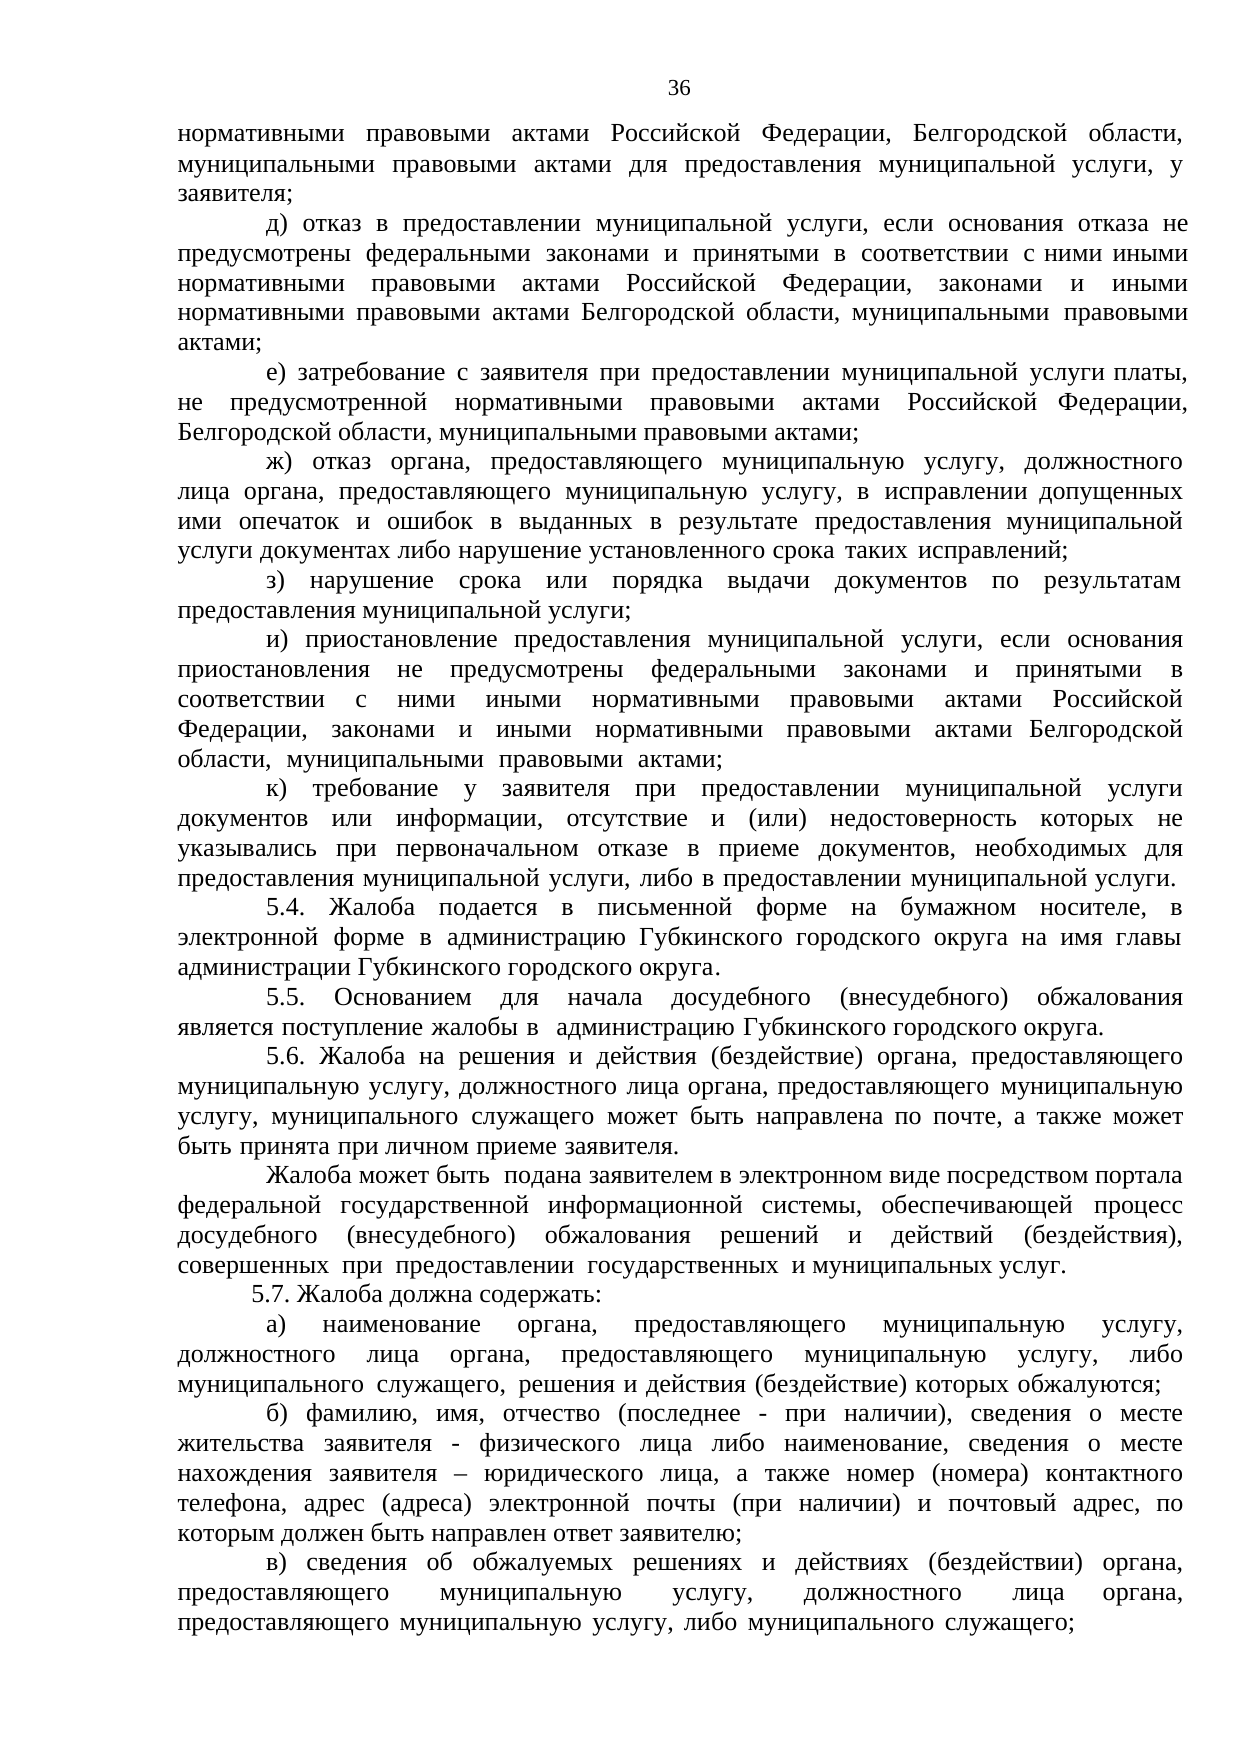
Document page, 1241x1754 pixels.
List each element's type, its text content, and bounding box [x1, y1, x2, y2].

text и) приостановление предоставления муниципальной услуги, если основания приостановления не предусмотрены федеральными законами и принятыми в соответствии с ними иными нормативными правовыми актами Российской Федерации, законами и иными нормативными правовыми актами Белгородской области, муниципальными правовыми актами; [177, 624, 1183, 773]
text е) затребование с заявителя при предоставлении муниципальной услуги платы, не предусмотренной нормативными правовыми актами Российской Федерации, Белгородской области, муниципальными правовыми актами; [177, 356, 1188, 446]
text з) нарушение срока или порядка выдачи документов по результатам предоставления муниципальной услуги; [177, 564, 1183, 624]
text 5.5. Основанием для начала досудебного (внесудебного) обжалования является поступление жалобы в администрацию Губкинского городского округа. [177, 981, 1183, 1041]
text Жалоба может быть подана заявителем в электронном виде посредством портала федеральной государственной информационной системы, обеспечивающей процесс досудебного (внесудебного) обжалования решений и действий (бездействия), совершенных при предоставлении государственных и муниципальных услуг. [177, 1160, 1183, 1279]
text 5.7. Жалоба должна содержать: [177, 1279, 1183, 1308]
text к) требование у заявителя при предоставлении муниципальной услуги документов или информации, отсутствие и (или) недостоверность которых не указывались при первоначальном отказе в приеме документов, необходимых для предоставления муниципальной услуги, либо в предоставлении муниципальной услуги. [177, 773, 1183, 892]
text а) наименование органа, предоставляющего муниципальную услугу, должностного лица органа, предоставляющего муниципальную услугу, либо муниципального служащего, решения и действия (бездействие) которых обжалуются; [177, 1308, 1183, 1398]
text 5.4. Жалоба подается в письменной форме на бумажном носителе, в электронной форме в администрацию Губкинского городского округа на имя главы администрации Губкинского городского округа. [177, 892, 1183, 981]
text в) сведения об обжалуемых решениях и действиях (бездействии) органа, предоставляющего муниципальную услугу, должностного лица органа, предоставляющего муниципальную услугу, либо муниципального служащего; [177, 1547, 1183, 1636]
text 5.6. Жалоба на решения и действия (бездействие) органа, предоставляющего муниципальную услугу, должностного лица органа, предоставляющего муниципальную услугу, муниципального служащего может быть направлена по почте, а также может быть принята при личном приеме заявителя. [177, 1041, 1183, 1160]
text ж) отказ органа, предоставляющего муниципальную услугу, должностного лица органа, предоставляющего муниципальную услугу, в исправлении допущенных ими опечаток и ошибок в выданных в результате предоставления муниципальной услуги документах либо нарушение установленного срока таких исправлений; [177, 446, 1183, 564]
text д) отказ в предоставлении муниципальной услуги, если основания отказа не предусмотрены федеральными законами и принятыми в соответствии с ними иными нормативными правовыми актами Российской Федерации, законами и иными нормативными правовыми актами Белгородской области, муниципальными правовыми актами; [177, 207, 1188, 356]
text б) фамилию, имя, отчество (последнее - при наличии), сведения о месте жительства заявителя - физического лица либо наименование, сведения о месте нахождения заявителя – юридического лица, а также номер (номера) контактного телефона, адрес (адреса) электронной почты (при наличии) и почтовый адрес, по которым должен быть направлен ответ заявителю; [177, 1398, 1183, 1547]
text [177, 118, 1183, 207]
